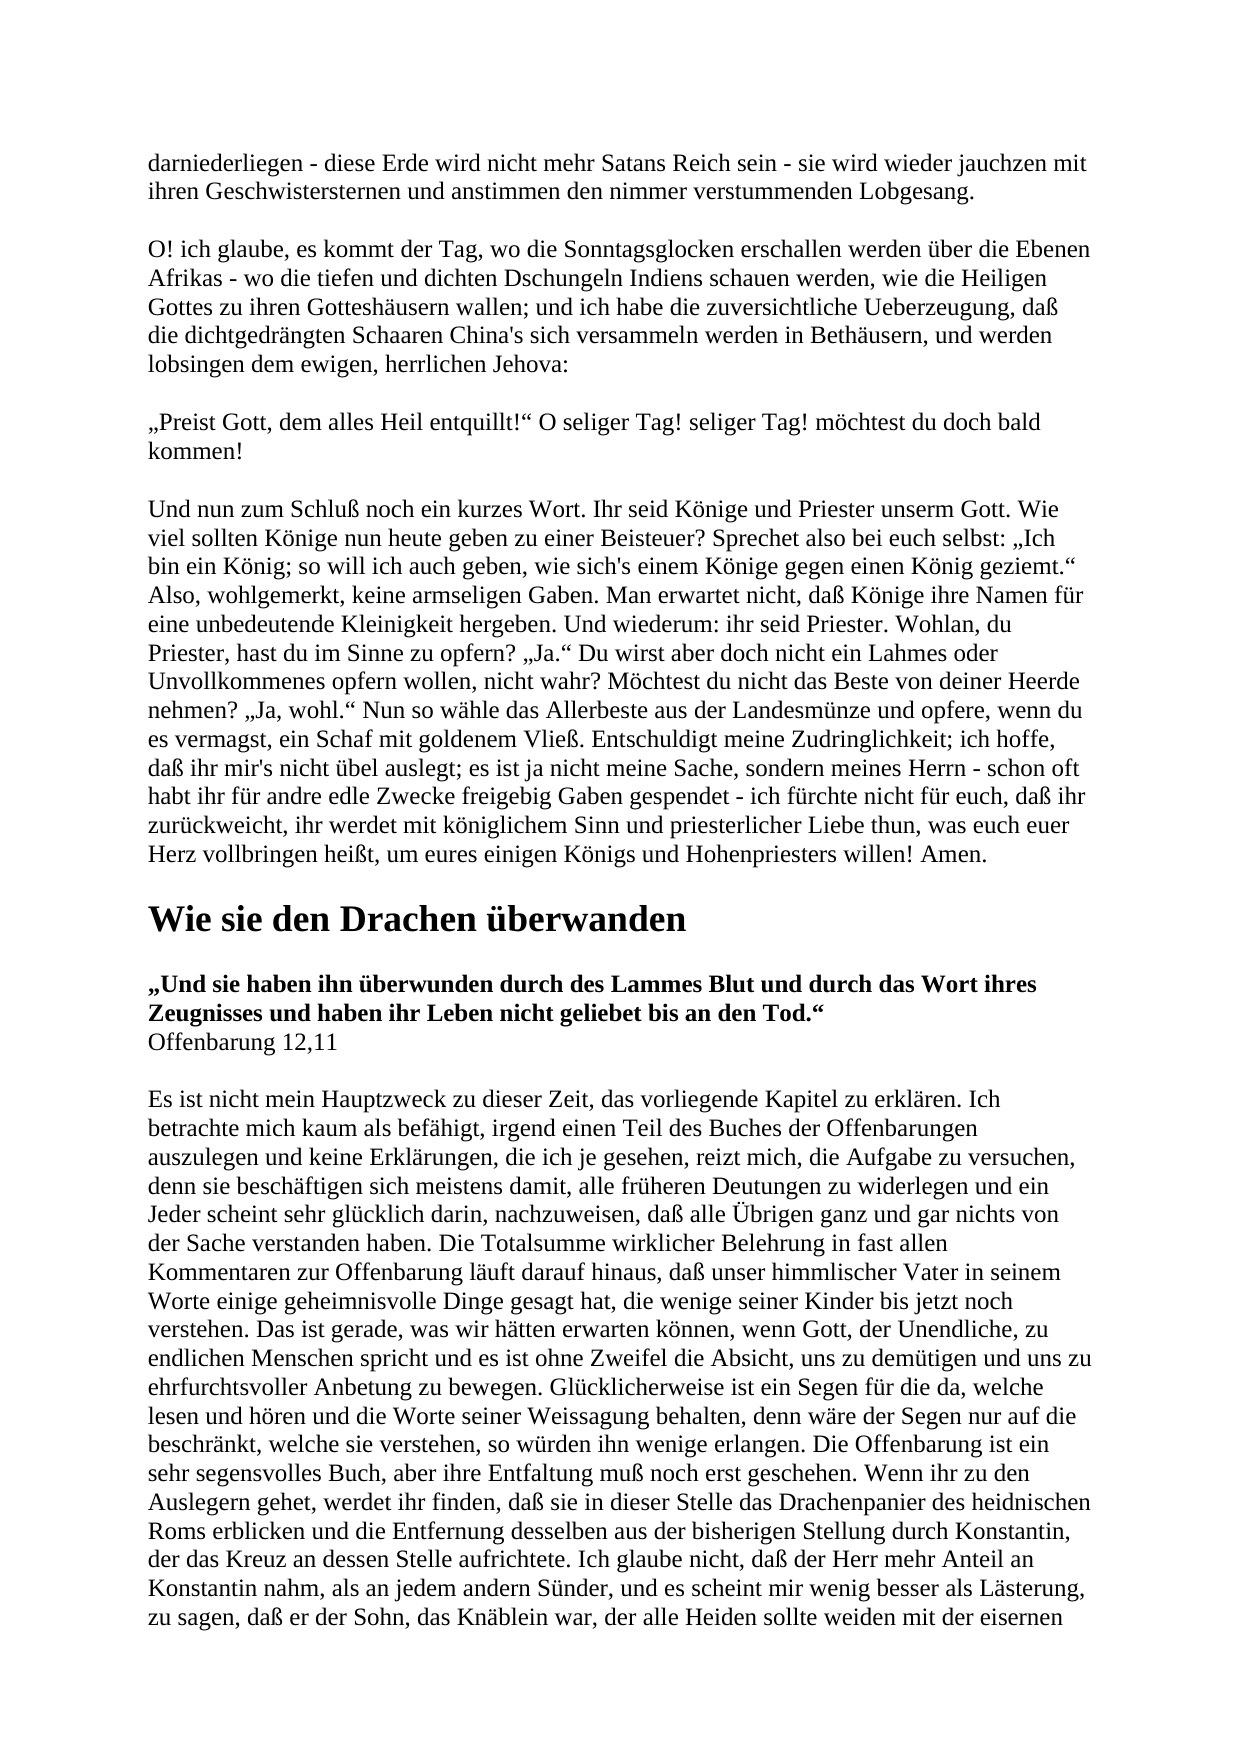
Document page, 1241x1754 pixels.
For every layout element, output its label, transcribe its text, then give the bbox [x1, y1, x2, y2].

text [148, 148, 1093, 205]
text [148, 1084, 1093, 1631]
text O! ich glaube, es kommt der Tag, wo die Sonntagsglocken erschallen werden über die Ebenen Afrikas - wo die tiefen und dichten Dschungeln Indiens schauen werden, wie die Heiligen Gottes zu ihren Gotteshäusern wallen; und ich habe die zuversichtliche Ueberzeugung, daß die dichtgedrängten Schaaren China's sich versammeln werden in Bethäusern, und werden lobsingen dem ewigen, herrlichen Jehova: [148, 234, 1093, 378]
subtitle Wie sie den Drachen überwanden [148, 897, 1093, 940]
text Und nun zum Schluß noch ein kurzes Wort. Ihr seid Könige und Priester unserm Gott. Wie viel sollten Könige nun heute geben zu einer Beisteuer? Sprechet also bei euch selbst: „Ich bin ein König; so will ich auch geben, wie sich's einem Könige gegen einen König geziemt.“ Also, wohlgemerkt, keine armseligen Gaben. Man erwartet nicht, daß Könige ihre Namen für eine unbedeutende Kleinigkeit hergeben. Und wiederum: ihr seid Priester. Wohlan, du Priester, hast du im Sinne zu opfern? „Ja.“ Du wirst aber doch nicht ein Lahmes oder Unvollkommenes opfern wollen, nicht wahr? Möchtest du nicht das Beste von deiner Heerde nehmen? „Ja, wohl.“ Nun so wähle das Allerbeste aus der Landesmünze und opfere, wenn du es vermagst, ein Schaf mit goldenem Vließ. Entschuldigt meine Zudringlichkeit; ich hoffe, daß ihr mir's nicht übel auslegt; es ist ja nicht meine Sache, sondern meines Herrn - schon oft habt ihr für andre edle Zwecke freigebig Gaben gespendet - ich fürchte nicht für euch, daß ihr zurückweicht, ihr werdet mit königlichem Sinn und priesterlicher Liebe thun, was euch euer Herz vollbringen heißt, um eures einigen Königs und Hohenpriesters willen! Amen. [148, 494, 1093, 868]
text „Preist Gott, dem alles Heil entquillt!“ O seliger Tag! seliger Tag! möchtest du doch bald kommen! [148, 407, 1093, 465]
text „Und sie haben ihn überwunden durch des Lammes Blut und durch das Wort ihres Zeugnisses und haben ihr Leben nicht geliebet bis an den Tod.“ Offenbarung 12,11 [148, 969, 1093, 1055]
